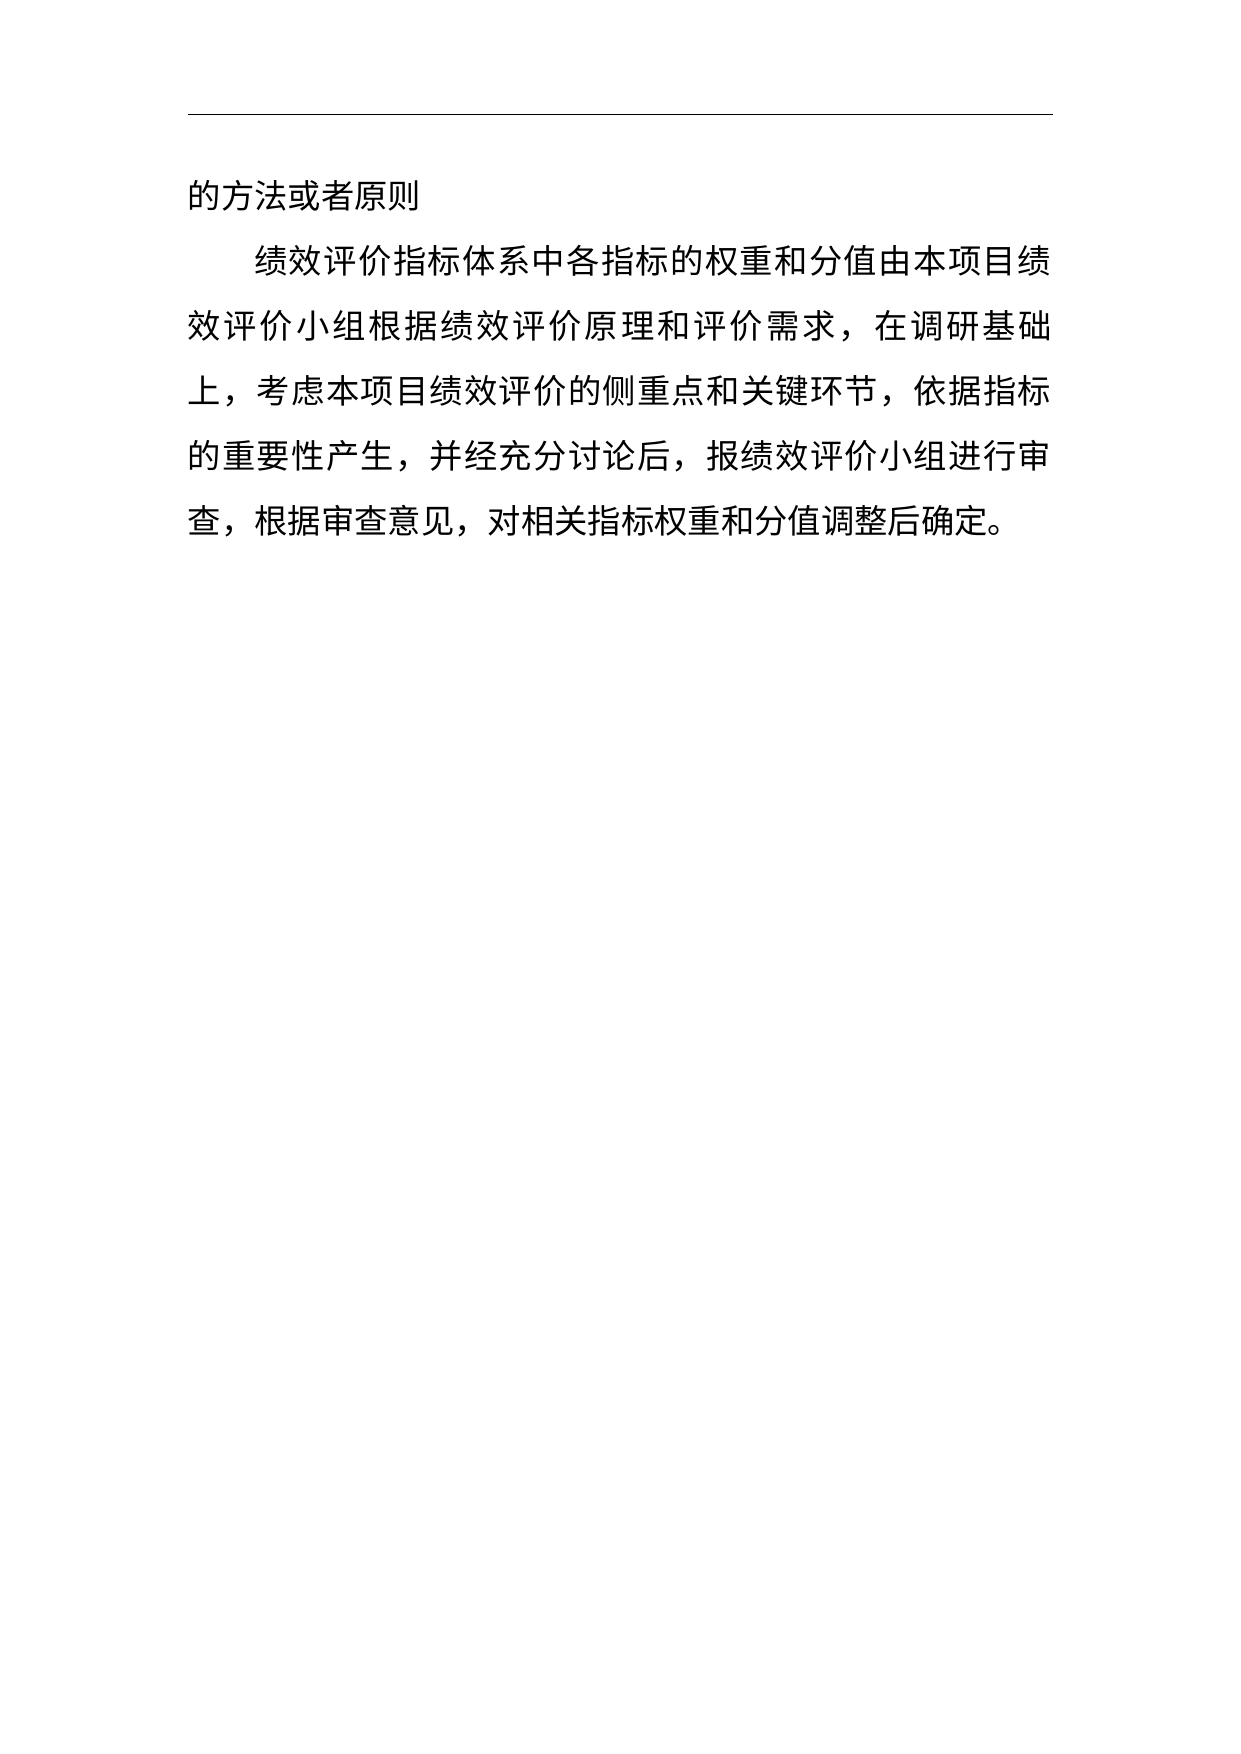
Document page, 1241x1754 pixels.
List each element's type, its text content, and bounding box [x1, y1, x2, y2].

text 绩效评价指标体系中各指标的权重和分值由本项目绩效评价小组根据绩效评价原理和评价需求，在调研基础上，考虑本项目绩效评价的侧重点和关键环节，依据指标的重要性产生，并经充分讨论后，报绩效评价小组进行审查，根据审查意见，对相关指标权重和分值调整后确定。 [187, 227, 1053, 552]
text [187, 162, 1053, 227]
